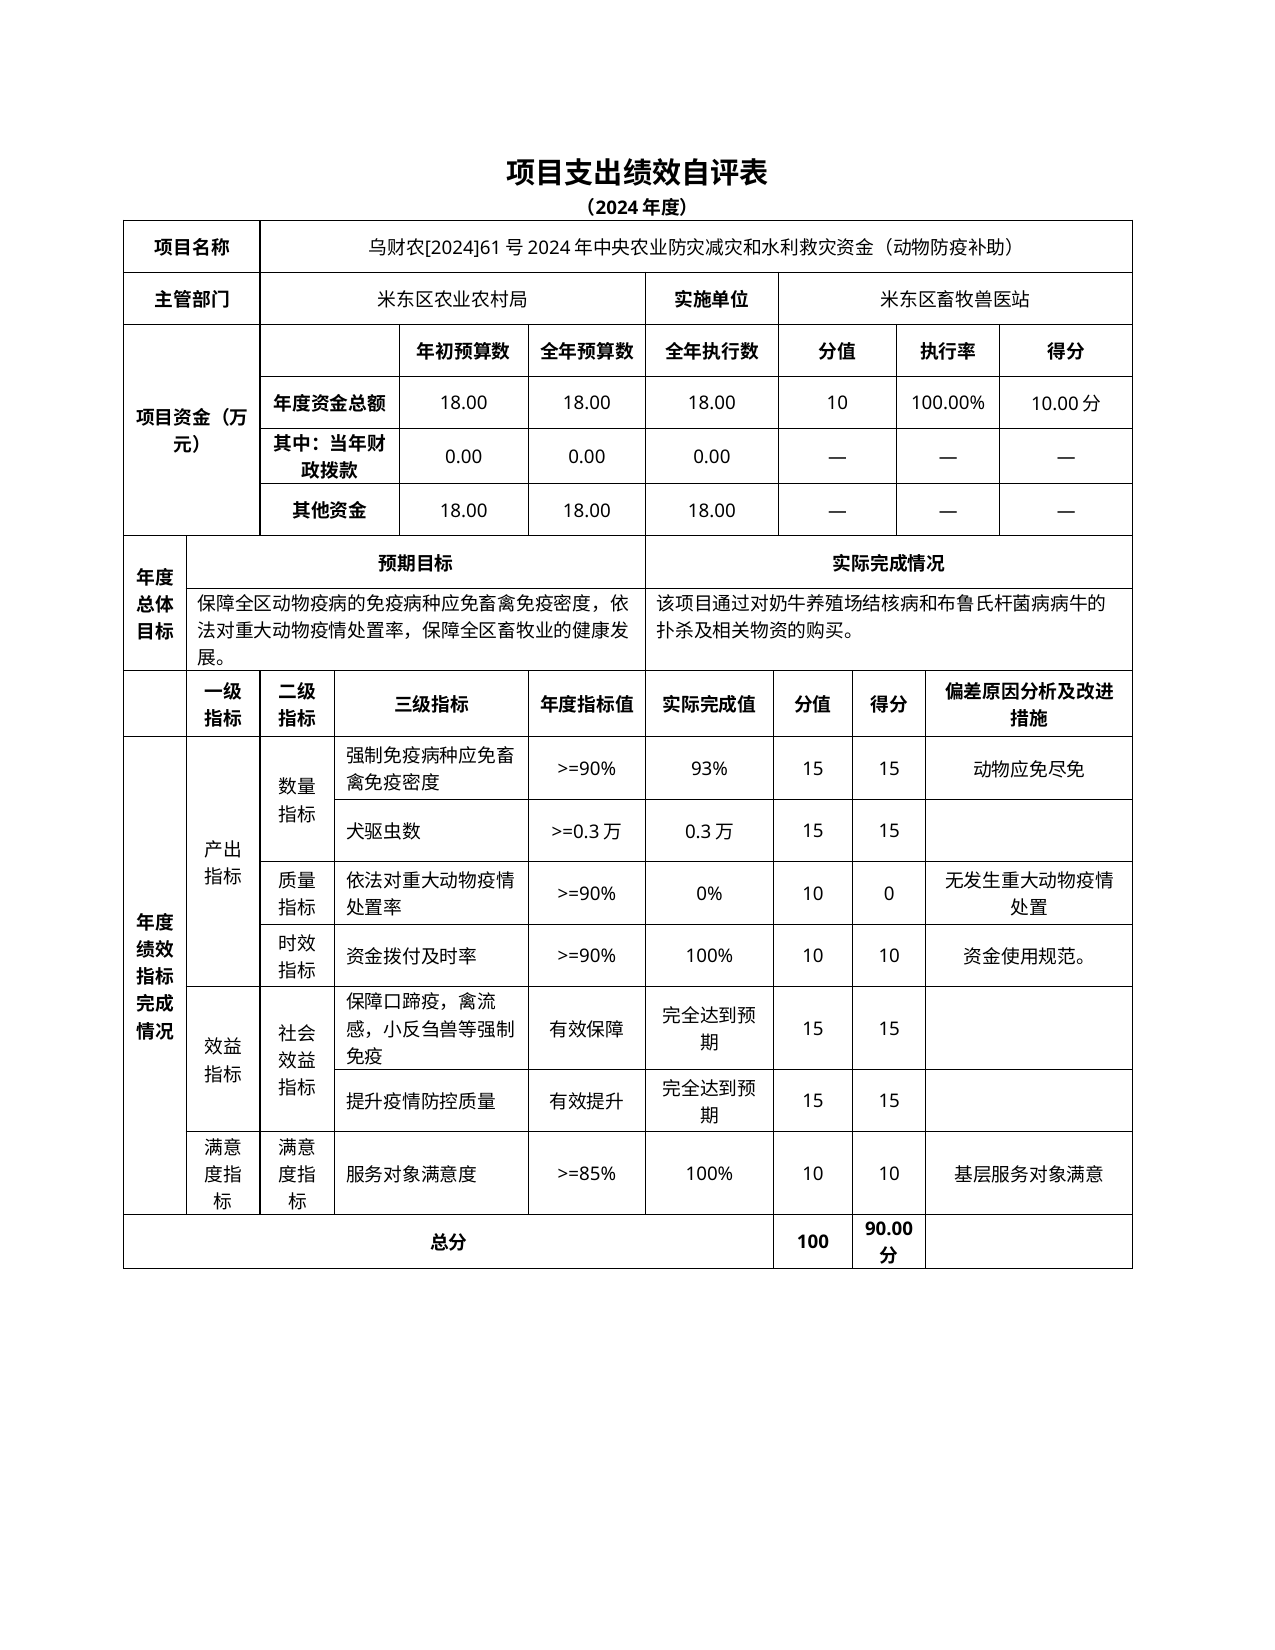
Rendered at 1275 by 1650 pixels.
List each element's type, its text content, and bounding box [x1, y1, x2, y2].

table_cell 一级指标 [187, 671, 259, 736]
table_cell 10 [774, 862, 852, 924]
table_cell — [897, 484, 999, 535]
table_cell 全年预算数 [529, 325, 645, 376]
table_cell 0 [853, 862, 925, 924]
table_cell 10 [853, 925, 925, 986]
table_cell — [1000, 429, 1132, 483]
table_cell 服务对象满意度 [335, 1132, 528, 1214]
table_cell [926, 800, 1132, 861]
table_cell — [897, 429, 999, 483]
table_cell 分值 [774, 671, 852, 736]
table_cell 18.00 [400, 377, 528, 428]
table_cell 15 [774, 987, 852, 1069]
table_cell 资金使用规范。 [926, 925, 1132, 986]
table_cell 实际完成情况 [646, 536, 1132, 587]
table_cell >=90% [529, 737, 645, 799]
table_header 乌财农[2024]61号2024年中央农业防灾减灾和水利救灾资金（动物防疫补助） [261, 221, 1132, 272]
table_cell 年度总体目标 [124, 536, 186, 670]
table_cell 动物应免尽免 [926, 737, 1132, 799]
table_cell 15 [853, 737, 925, 799]
table_cell 分值 [779, 325, 896, 376]
table_cell 0% [646, 862, 773, 924]
table_cell 总分 [124, 1215, 773, 1268]
table_cell 10 [774, 925, 852, 986]
table_cell 该项目通过对奶牛养殖场结核病和布鲁氏杆菌病病牛的扑杀及相关物资的购买。 [646, 589, 1132, 670]
text （2024年度） [187, 192, 1087, 219]
table_cell 15 [853, 800, 925, 861]
table_cell 实际完成值 [646, 671, 773, 736]
table_cell 15 [774, 1070, 852, 1131]
table_cell 依法对重大动物疫情处置率 [335, 862, 528, 924]
table_cell — [1000, 484, 1132, 535]
table_cell 全年执行数 [646, 325, 778, 376]
table_cell 产出指标 [187, 737, 259, 986]
table_cell 0.3万 [646, 800, 773, 861]
table_cell 保障口蹄疫，禽流感，小反刍兽等强制免疫 [335, 987, 528, 1069]
table_cell 其他资金 [261, 484, 399, 535]
table_cell 基层服务对象满意 [926, 1132, 1132, 1214]
table_cell 年度绩效指标完成情况 [124, 737, 186, 1214]
table_cell 执行率 [897, 325, 999, 376]
table_cell 18.00 [646, 377, 778, 428]
table_cell 满意度指标 [187, 1132, 259, 1214]
table_cell 15 [853, 1070, 925, 1131]
table_cell 10.00分 [1000, 377, 1132, 428]
text 项目支出绩效自评表 [187, 150, 1087, 192]
table_cell — [779, 484, 896, 535]
table_cell 18.00 [529, 377, 645, 428]
table_cell 满意度指标 [261, 1132, 334, 1214]
table_cell >=90% [529, 862, 645, 924]
table_cell 预期目标 [187, 536, 645, 587]
table_cell 质量指标 [261, 862, 334, 924]
table_cell 15 [853, 987, 925, 1069]
table_cell 100.00% [897, 377, 999, 428]
table_cell 犬驱虫数 [335, 800, 528, 861]
table_cell 10 [774, 1132, 852, 1214]
table_cell 0.00 [400, 429, 528, 483]
table_cell 90.00分 [853, 1215, 925, 1268]
table_cell [261, 325, 399, 376]
table_cell 有效保障 [529, 987, 645, 1069]
table_cell 100% [646, 925, 773, 986]
table_cell 提升疫情防控质量 [335, 1070, 528, 1131]
table_cell >=90% [529, 925, 645, 986]
table_cell 18.00 [529, 484, 645, 535]
table_cell 得分 [853, 671, 925, 736]
table_cell 100% [646, 1132, 773, 1214]
table_cell >=85% [529, 1132, 645, 1214]
table_cell >=0.3万 [529, 800, 645, 861]
table_cell 完全达到预期 [646, 1070, 773, 1131]
table_cell 93% [646, 737, 773, 799]
table_cell 米东区畜牧兽医站 [779, 273, 1132, 324]
table_cell 资金拨付及时率 [335, 925, 528, 986]
table_cell 年度资金总额 [261, 377, 399, 428]
table_cell 米东区农业农村局 [261, 273, 645, 324]
table_cell 年度指标值 [529, 671, 645, 736]
table_cell 效益指标 [187, 987, 259, 1131]
table_cell 有效提升 [529, 1070, 645, 1131]
table_cell 项目资金（万元） [124, 325, 259, 535]
table_cell 保障全区动物疫病的免疫病种应免畜禽免疫密度，依法对重大动物疫情处置率，保障全区畜牧业的健康发展。 [187, 589, 645, 670]
table_cell 15 [774, 737, 852, 799]
table_cell 社会效益指标 [261, 987, 334, 1131]
table_cell 18.00 [400, 484, 528, 535]
table_cell 强制免疫病种应免畜禽免疫密度 [335, 737, 528, 799]
table_cell [926, 1070, 1132, 1131]
table_cell 完全达到预期 [646, 987, 773, 1069]
table_cell [124, 671, 186, 736]
table_cell 主管部门 [124, 273, 259, 324]
table_cell 18.00 [646, 484, 778, 535]
table_cell 100 [774, 1215, 852, 1268]
table_cell 偏差原因分析及改进措施 [926, 671, 1132, 736]
table_cell 二级指标 [261, 671, 334, 736]
table_cell 实施单位 [646, 273, 778, 324]
table_cell 15 [774, 800, 852, 861]
table_cell [926, 1215, 1132, 1268]
table_cell 其中：当年财政拨款 [261, 429, 399, 483]
table_cell 10 [779, 377, 896, 428]
table_cell 10 [853, 1132, 925, 1214]
table_cell 时效指标 [261, 925, 334, 986]
table_cell — [779, 429, 896, 483]
table_header 项目名称 [124, 221, 259, 272]
table_cell 年初预算数 [400, 325, 528, 376]
table_cell 0.00 [646, 429, 778, 483]
table_cell 无发生重大动物疫情处置 [926, 862, 1132, 924]
table_cell 0.00 [529, 429, 645, 483]
table_cell [926, 987, 1132, 1069]
table_cell 数量指标 [261, 737, 334, 861]
table_cell 三级指标 [335, 671, 528, 736]
table_cell 得分 [1000, 325, 1132, 376]
